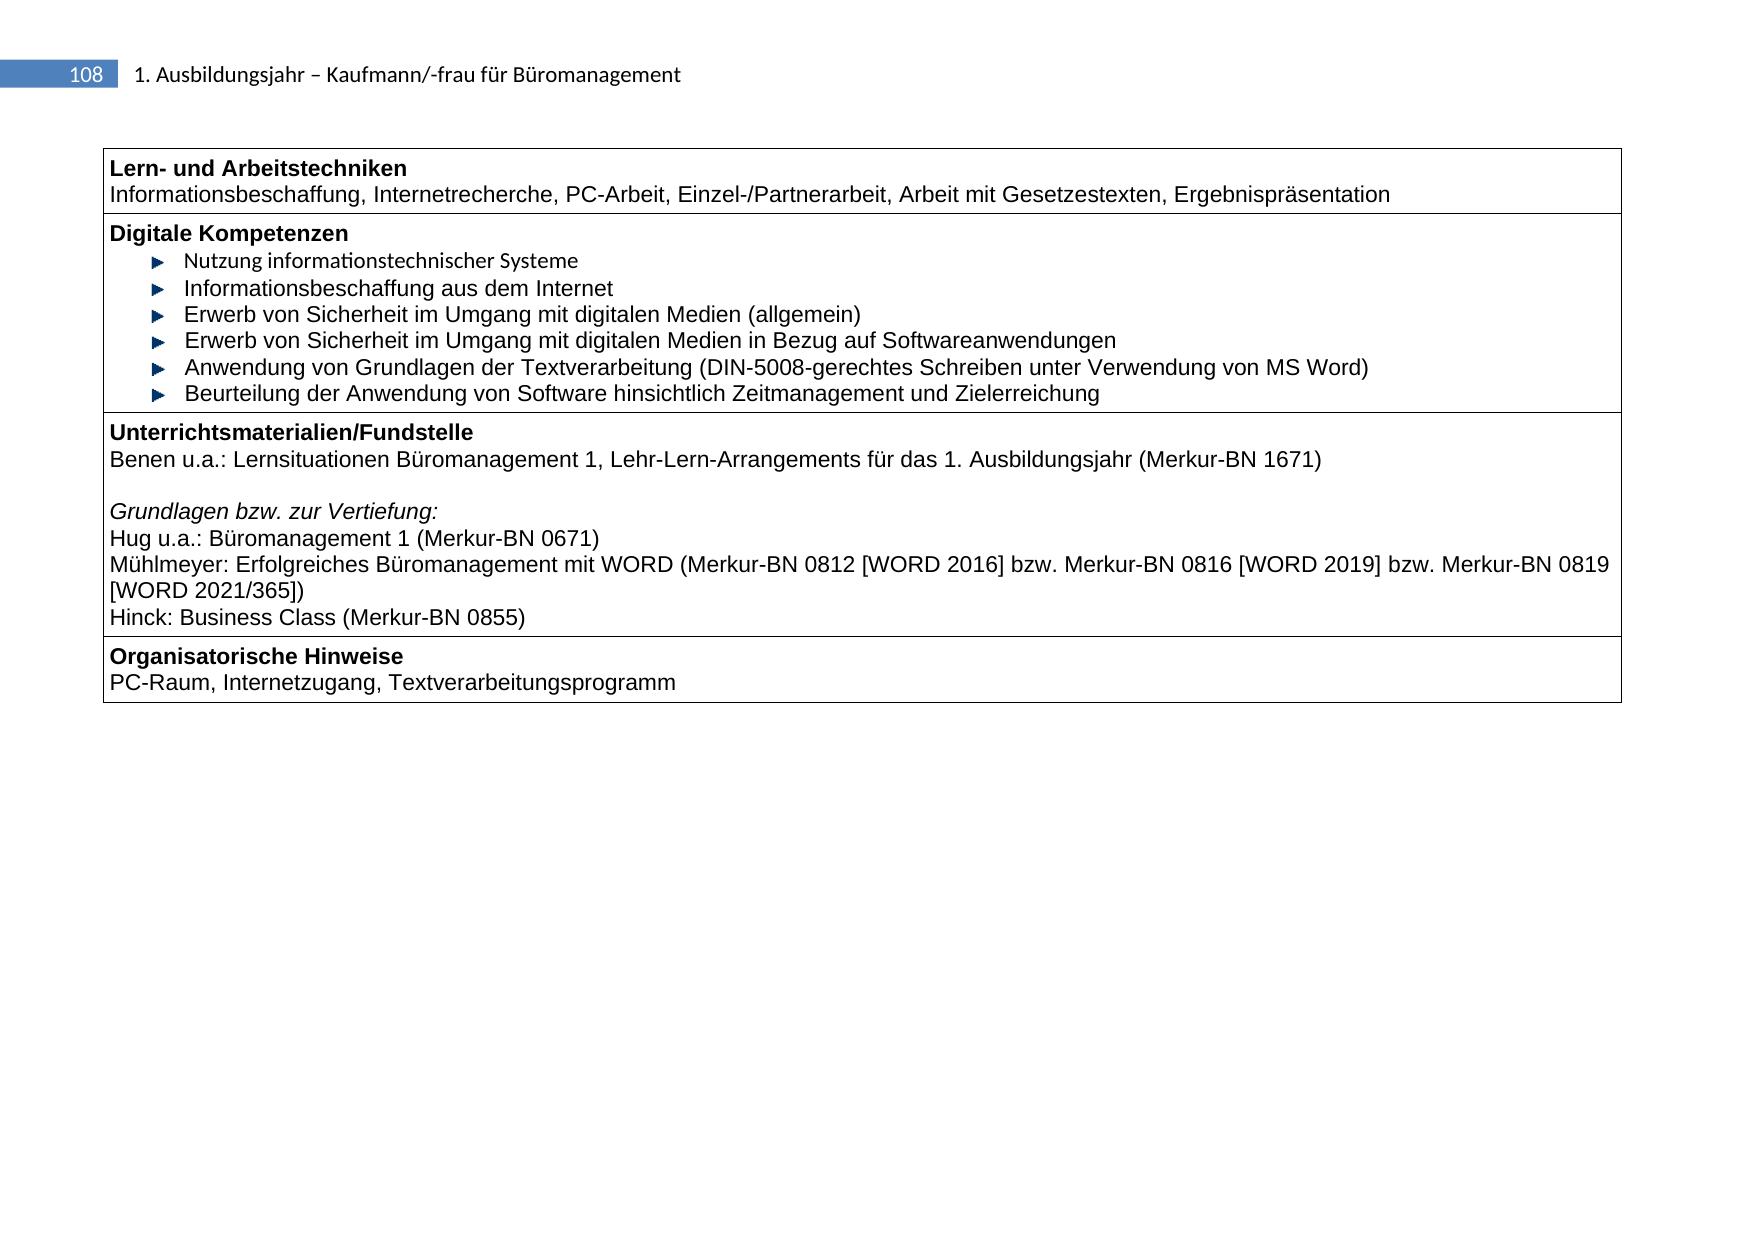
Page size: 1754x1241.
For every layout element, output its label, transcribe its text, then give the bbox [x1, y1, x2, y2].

table_cell Digitale Kompetenzen [104, 214, 1621, 412]
picture [147, 305, 164, 323]
picture [147, 384, 165, 402]
picture [147, 252, 164, 269]
picture [147, 358, 165, 376]
picture [147, 332, 165, 349]
picture [147, 279, 164, 296]
table_cell Lern- und Arbeitstechniken Informationsbeschaffung, Internetrecherche, PC-Arbeit, Einzel-/Partnerarbeit, Arbeit mit Gesetzestexten, Ergebnispräsentation [104, 149, 1621, 213]
table_cell Organisatorische Hinweise PC-Raum, Internetzugang, Textverarbeitungsprogramm [104, 637, 1621, 702]
table_cell Unterrichtsmaterialien/Fundstelle Benen u.a.: Lernsituationen Büromanagement 1, Lehr-Lern-Arrangements für das 1. Ausbildungsjahr (Merkur-BN 1671) Grundlagen bzw. zur Vertiefung: Hug u.a.: Büromanagement 1 (Merkur-BN 0671) Mühlmeyer: Erfolgreiches Büromanagement mit WORD (Merkur-BN 0812 [WORD 2016] bzw. Merkur-BN 0816 [WORD 2019] bzw. Merkur-BN 0819 [WORD 2021/365]) Hinck: Business Class (Merkur-BN 0855) [104, 413, 1621, 636]
